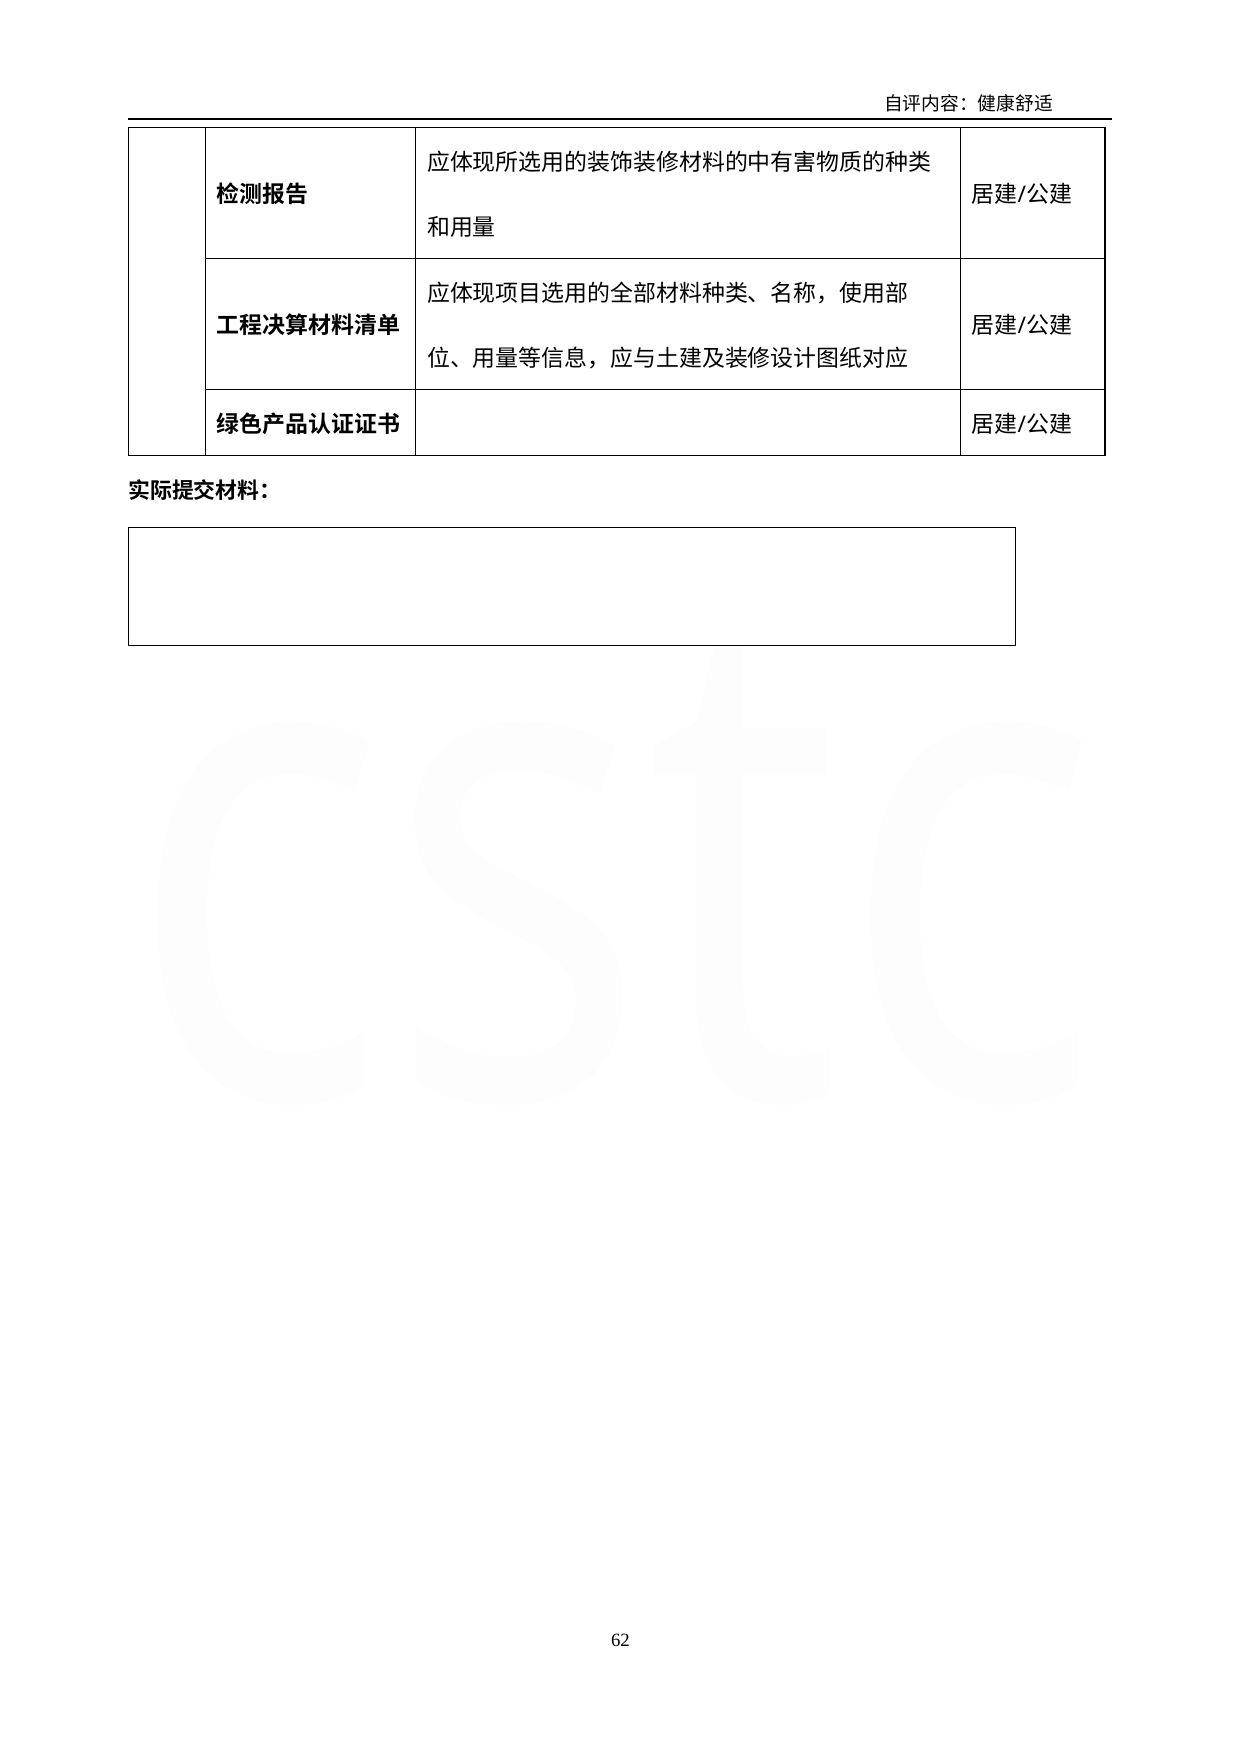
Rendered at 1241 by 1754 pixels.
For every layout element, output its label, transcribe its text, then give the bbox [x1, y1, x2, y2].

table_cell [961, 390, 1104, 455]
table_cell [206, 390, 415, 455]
text 实际提交材料： [128, 472, 1112, 505]
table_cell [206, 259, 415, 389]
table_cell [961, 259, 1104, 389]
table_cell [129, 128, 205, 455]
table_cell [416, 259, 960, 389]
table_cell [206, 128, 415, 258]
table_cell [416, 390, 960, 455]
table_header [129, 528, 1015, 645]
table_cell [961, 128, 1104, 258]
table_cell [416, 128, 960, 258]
